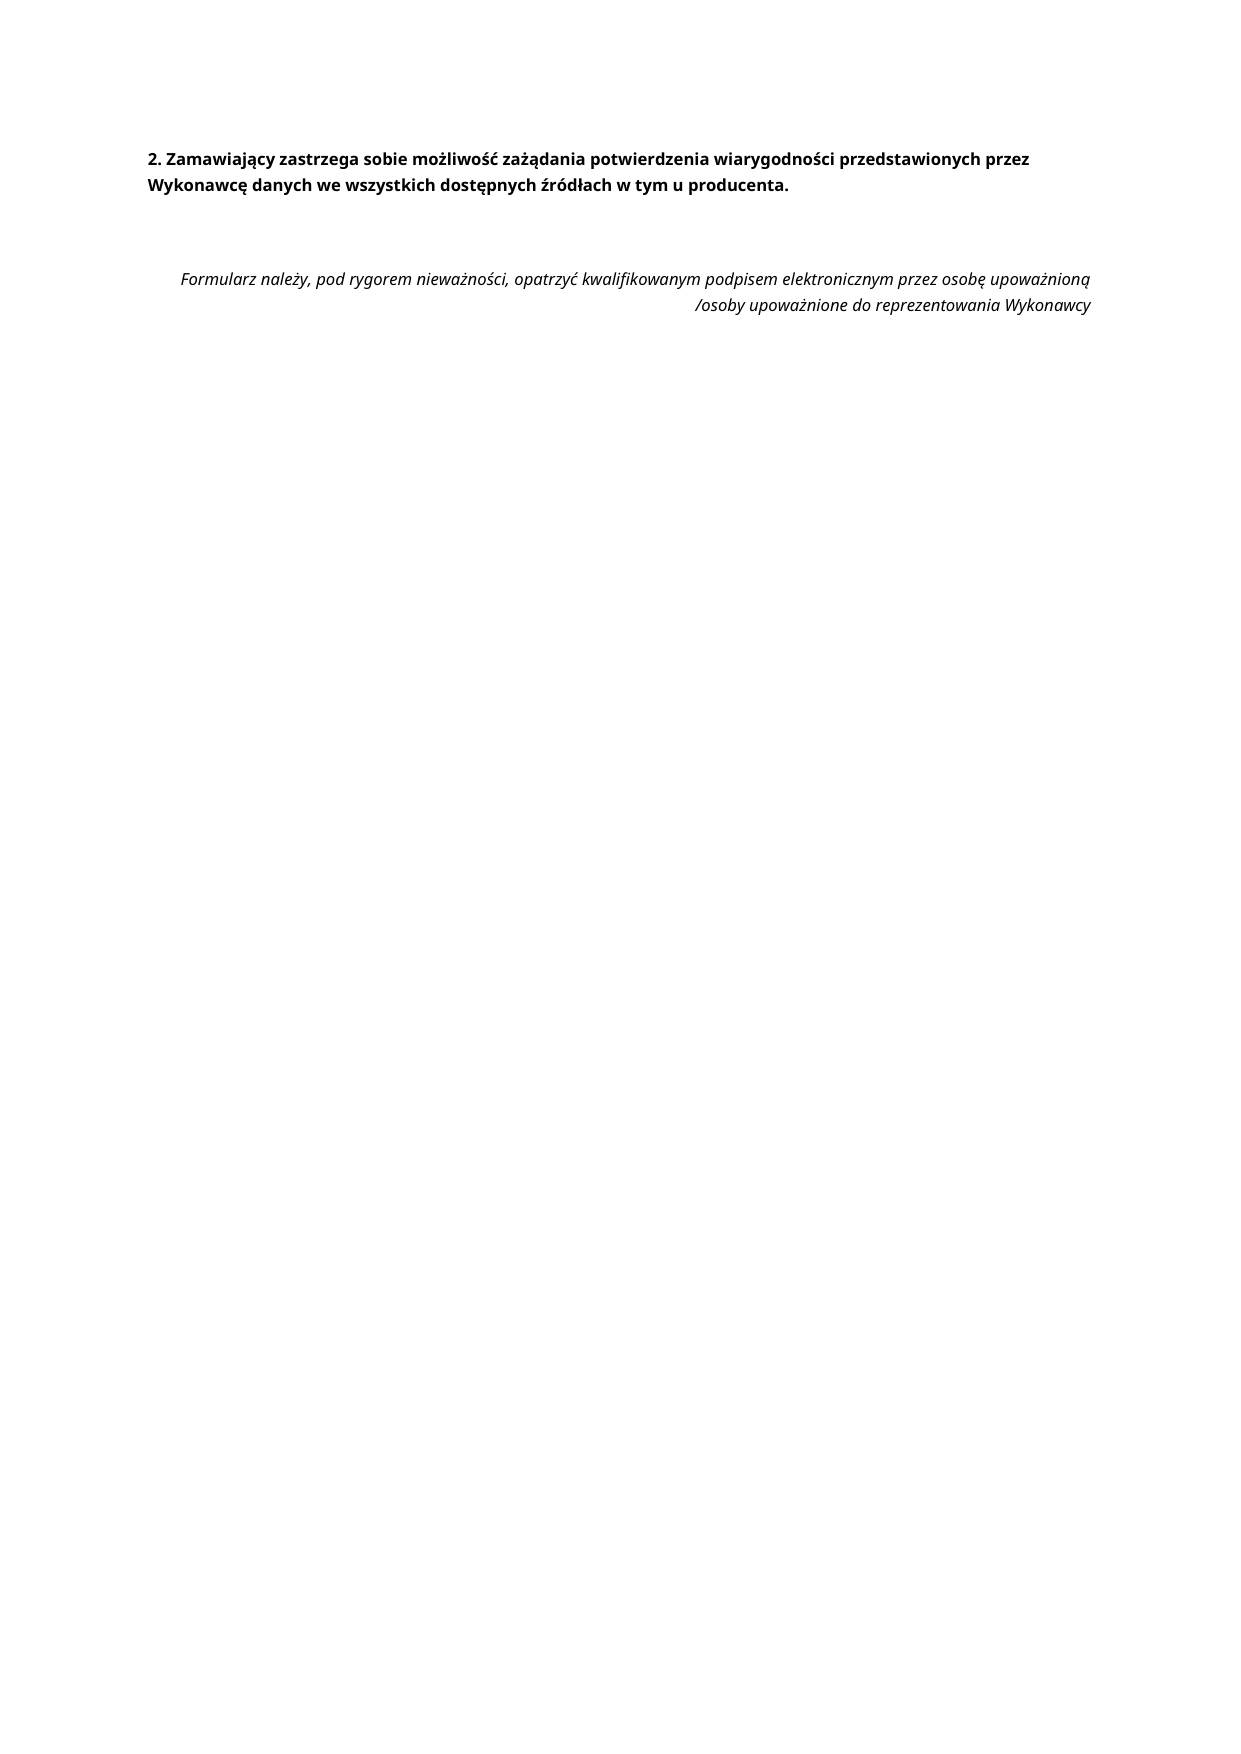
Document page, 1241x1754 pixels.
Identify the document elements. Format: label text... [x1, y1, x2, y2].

text Formularz należy, pod rygorem nieważności, opatrzyć kwalifikowanym podpisem elektronicznym przez osobę upoważnioną /osoby upoważnione do reprezentowania Wykonawcy [148, 267, 1093, 316]
text 2. Zamawiający zastrzega sobie możliwość zażądania potwierdzenia wiarygodności przedstawionych przez Wykonawcę danych we wszystkich dostępnych źródłach w tym u producenta. [148, 148, 1093, 196]
